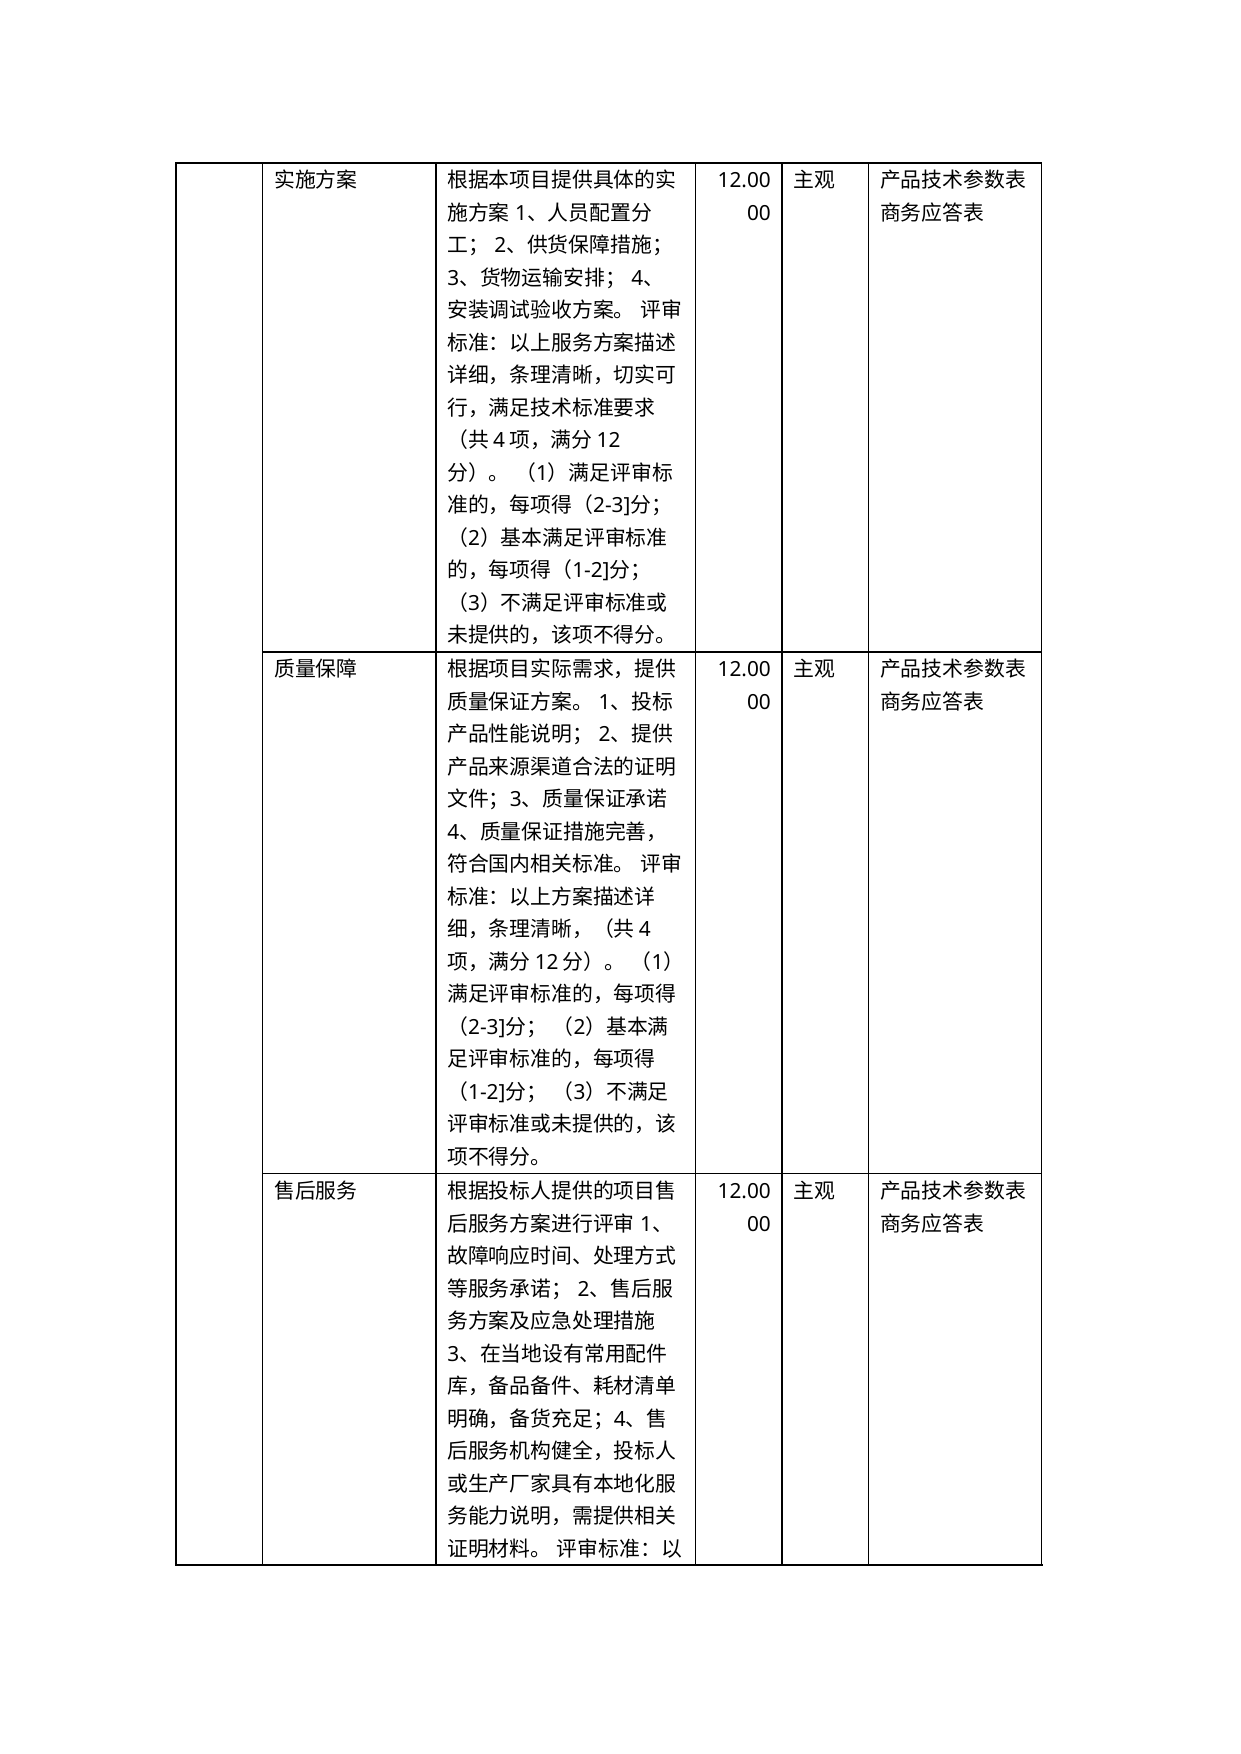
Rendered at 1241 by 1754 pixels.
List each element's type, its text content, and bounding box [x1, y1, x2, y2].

table_cell 12.0000 [696, 164, 781, 651]
table_cell 质量保障 [263, 653, 435, 1173]
table_cell 主观 [783, 653, 868, 1173]
table_cell 12.0000 [696, 653, 781, 1173]
table_cell 产品技术参数表 商务应答表 [869, 1174, 1041, 1564]
table_cell 根据项目实际需求，提供质量保证方案。 1、投标产品性能说明； 2、提供产品来源渠道合法的证明文件；3、质量保证承诺 4、质量保证措施完善，符合国内相关标准。 评审标准：以上方案描述详细，条理清晰，（共4项，满分12分）。 （1）满足评审标准的，每项得（2-3]分； （2）基本满足评审标准的，每项得（1-2]分； （3）不满足评审标准或未提供的，该项不得分。 [437, 653, 695, 1173]
table_cell 产品技术参数表 商务应答表 [869, 164, 1041, 651]
table_cell 实施方案 [263, 164, 435, 651]
table_cell 主观 [783, 164, 868, 651]
table_cell 售后服务 [263, 1174, 435, 1564]
table_cell 主观 [783, 1174, 868, 1564]
table_cell 12.0000 [696, 1174, 781, 1564]
table_cell 产品技术参数表 商务应答表 [869, 653, 1041, 1173]
table_cell 根据本项目提供具体的实施方案 1、人员配置分工； 2、供货保障措施； 3、货物运输安排； 4、安装调试验收方案。 评审标准：以上服务方案描述详细，条理清晰，切实可行，满足技术标准要求（共4项，满分12分）。 （1）满足评审标准的，每项得（2-3]分； （2）基本满足评审标准的，每项得（1-2]分； （3）不满足评审标准或未提供的，该项不得分。 [437, 164, 695, 651]
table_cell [437, 1174, 695, 1564]
